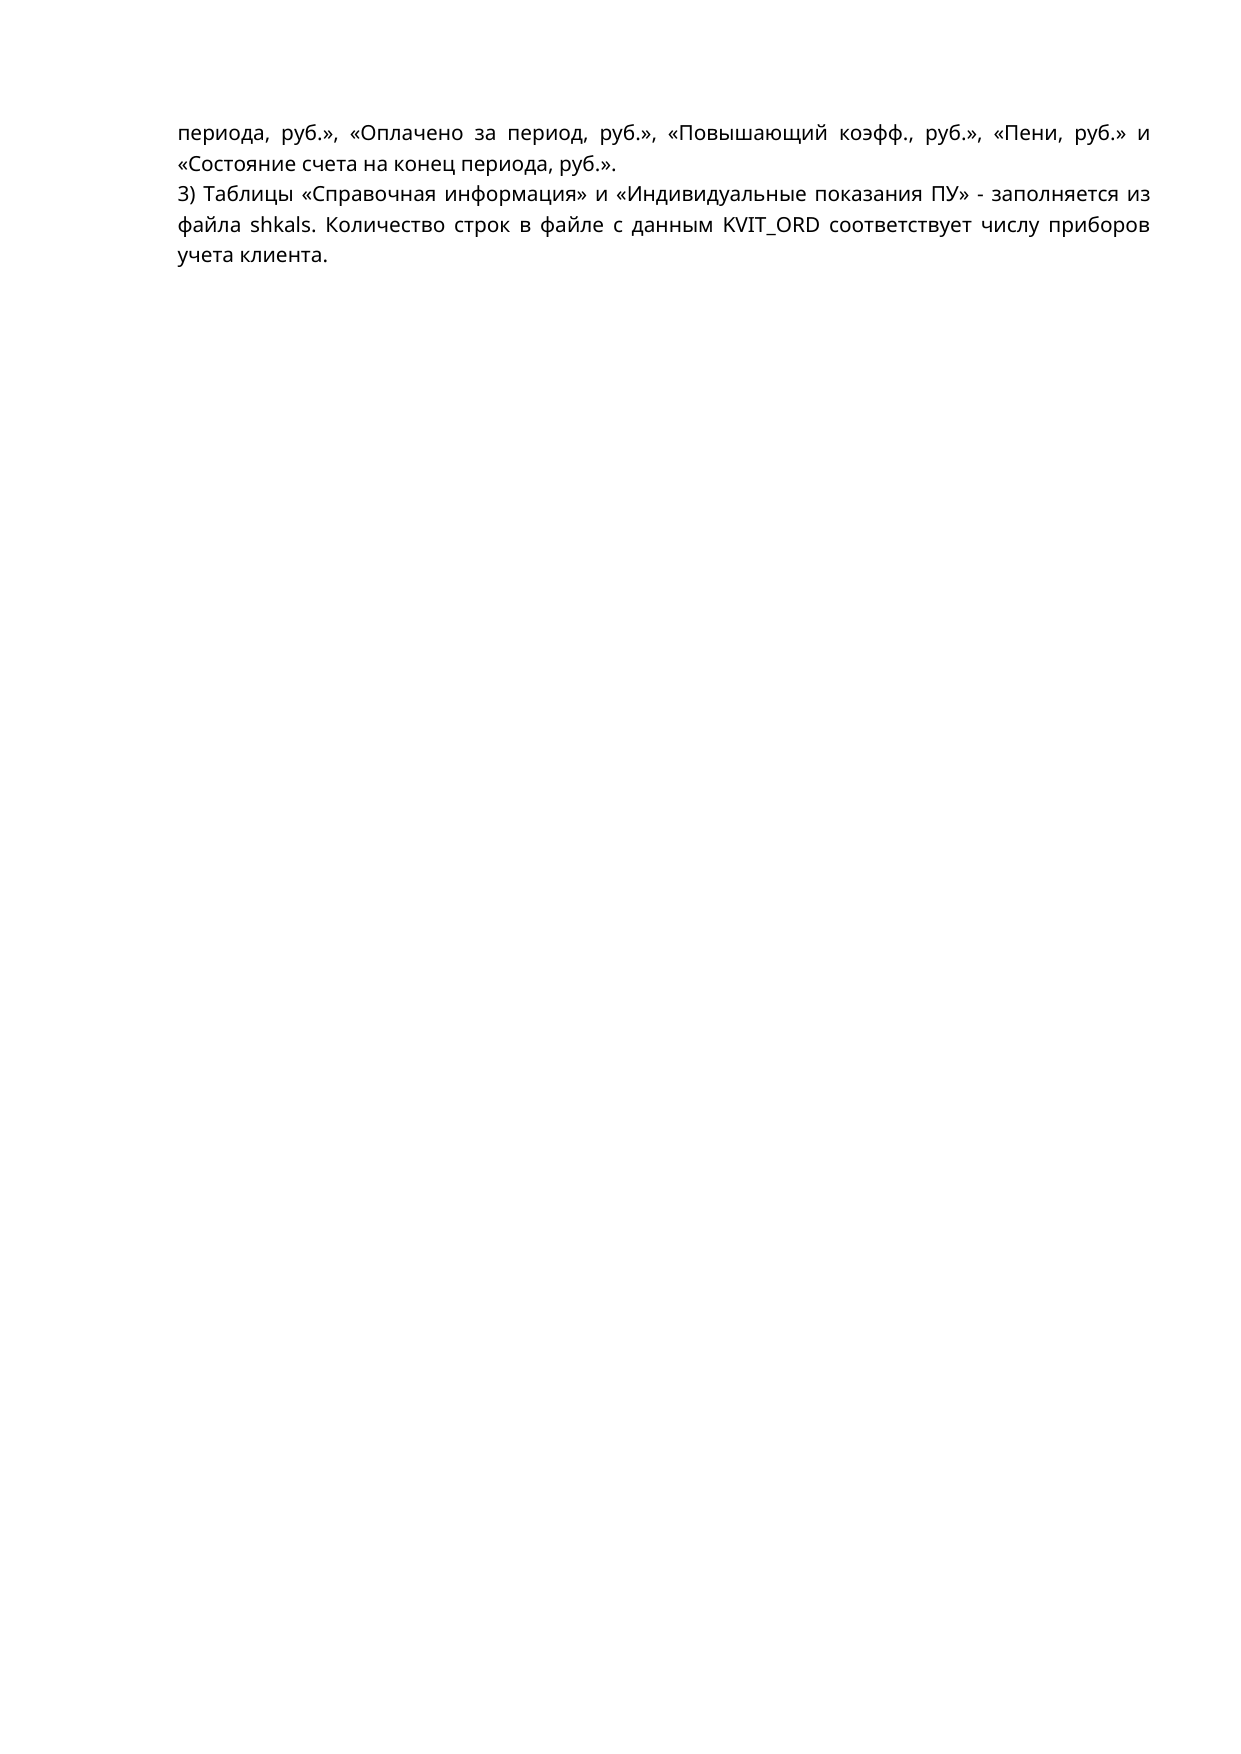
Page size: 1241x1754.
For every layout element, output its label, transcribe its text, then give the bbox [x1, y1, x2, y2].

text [177, 118, 1152, 177]
text 3) Таблицы «Справочная информация» и «Индивидуальные показания ПУ» - заполняется из файла shkals. Количество строк в файле с данным KVIT_ORD соответствует числу приборов учета клиента. [177, 179, 1152, 269]
